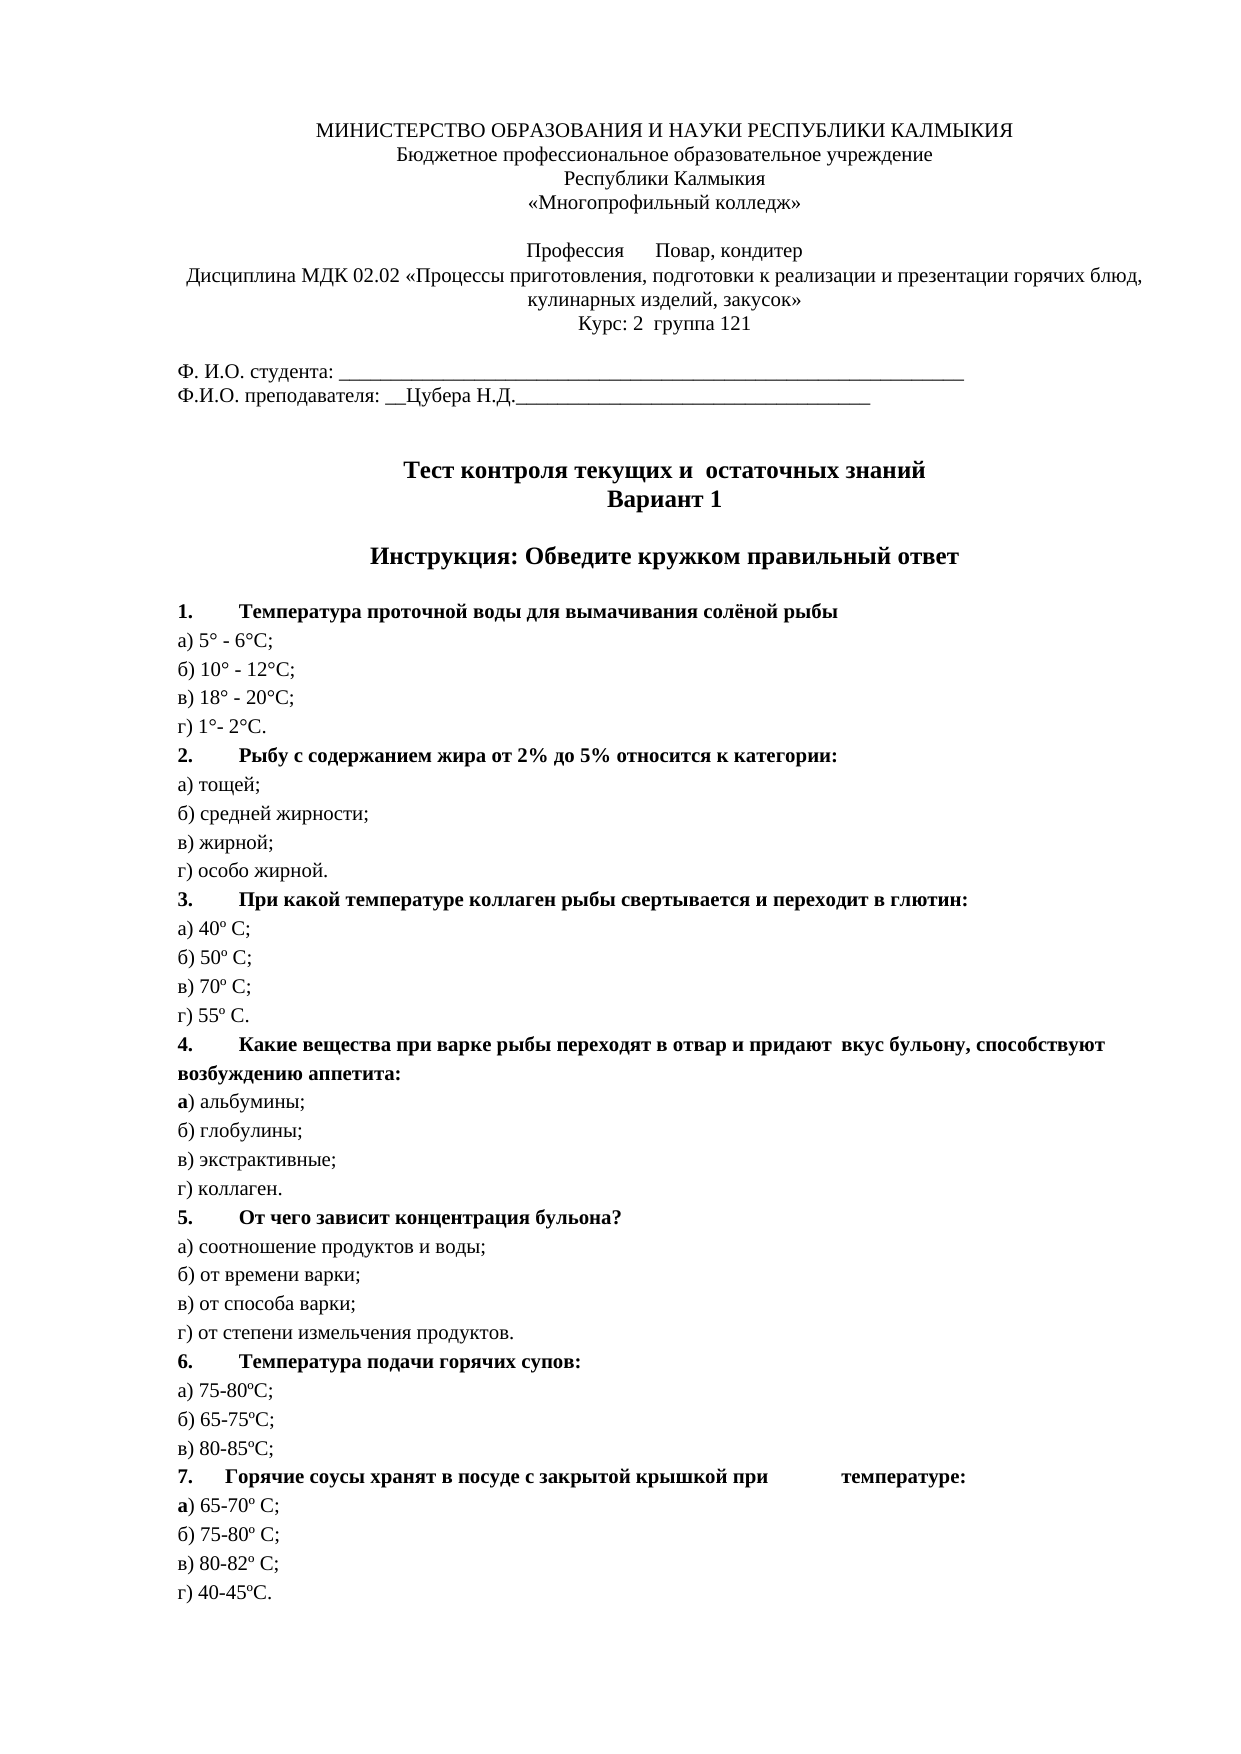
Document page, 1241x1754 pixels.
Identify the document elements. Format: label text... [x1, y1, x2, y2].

text в) 18° - 20°С; [177, 685, 1152, 709]
list При какой температуре коллаген рыбы свертывается и переходит в глютин: [177, 887, 1152, 911]
text Тест контроля текущих и остаточных знаний [177, 455, 1152, 484]
text в) экстрактивные; [177, 1147, 1152, 1171]
list Какие вещества при варке рыбы переходят в отвар и придают вкус бульону, способствуют возбуждению аппетита: [177, 1032, 1152, 1084]
text г) 55º С. [177, 1003, 1152, 1027]
text Профессия Повар, кондитер [177, 238, 1152, 262]
text в) 80-82º С; [177, 1551, 1152, 1575]
text г) 40-45ºС. [177, 1580, 1152, 1604]
text а) 75-80ºС; [177, 1378, 1152, 1402]
list Температура проточной воды для вымачивания солёной рыбы [177, 599, 1152, 623]
text а) альбумины; [177, 1089, 1152, 1113]
list Рыбу с содержанием жира от 2% до 5% относится к категории: [177, 743, 1152, 767]
text а) соотношение продуктов и воды; [177, 1233, 1152, 1258]
text в) 70º С; [177, 974, 1152, 998]
text г) от степени измельчения продуктов. [177, 1320, 1152, 1344]
text г) 1°- 2°С. [177, 714, 1152, 738]
text г) особо жирной. [177, 858, 1152, 882]
text б) глобулины; [177, 1118, 1152, 1142]
text в) 80-85ºС; [177, 1436, 1152, 1459]
text в) от способа варки; [177, 1291, 1152, 1315]
list От чего зависит концентрация бульона? [177, 1205, 1152, 1229]
text Курс: 2 группа 121 [177, 311, 1152, 335]
text Инструкция: Обведите кружком правильный ответ [177, 541, 1152, 570]
text Республики Калмыкия [177, 166, 1152, 190]
text б) 75-80º С; [177, 1522, 1152, 1546]
text Ф.И.О. преподавателя: __Цубера Н.Д.__________________________________ [177, 383, 1152, 407]
text МИНИСТЕРСТВО ОБРАЗОВАНИЯ И НАУКИ РЕСПУБЛИКИ КАЛМЫКИЯ [177, 118, 1152, 142]
text в) жирной; [177, 829, 1152, 854]
text Дисциплина МДК 02.02 «Процессы приготовления, подготовки к реализации и презентации горячих блюд, кулинарных изделий, закусок» [177, 262, 1152, 311]
text б) 65-75ºС; [177, 1407, 1152, 1431]
text б) от времени варки; [177, 1262, 1152, 1286]
text а) 65-70º С; [177, 1493, 1152, 1517]
text б) 10° - 12°С; [177, 656, 1152, 681]
text Бюджетное профессиональное образовательное учреждение [177, 142, 1152, 166]
text «Многопрофильный колледж» [177, 190, 1152, 214]
text г) коллаген. [177, 1176, 1152, 1200]
text а) 40º С; [177, 916, 1152, 940]
text б) средней жирности; [177, 801, 1152, 825]
list Температура подачи горячих супов: [177, 1349, 1152, 1373]
text Вариант 1 [177, 484, 1152, 512]
text а) 5° - 6°С; [177, 628, 1152, 652]
text а) тощей; [177, 772, 1152, 796]
list Горячие соусы хранят в посуде с закрытой крышкой при температуре: [177, 1464, 1152, 1488]
text Ф. И.О. студента: ____________________________________________________________ [177, 359, 1152, 383]
text б) 50º С; [177, 945, 1152, 969]
